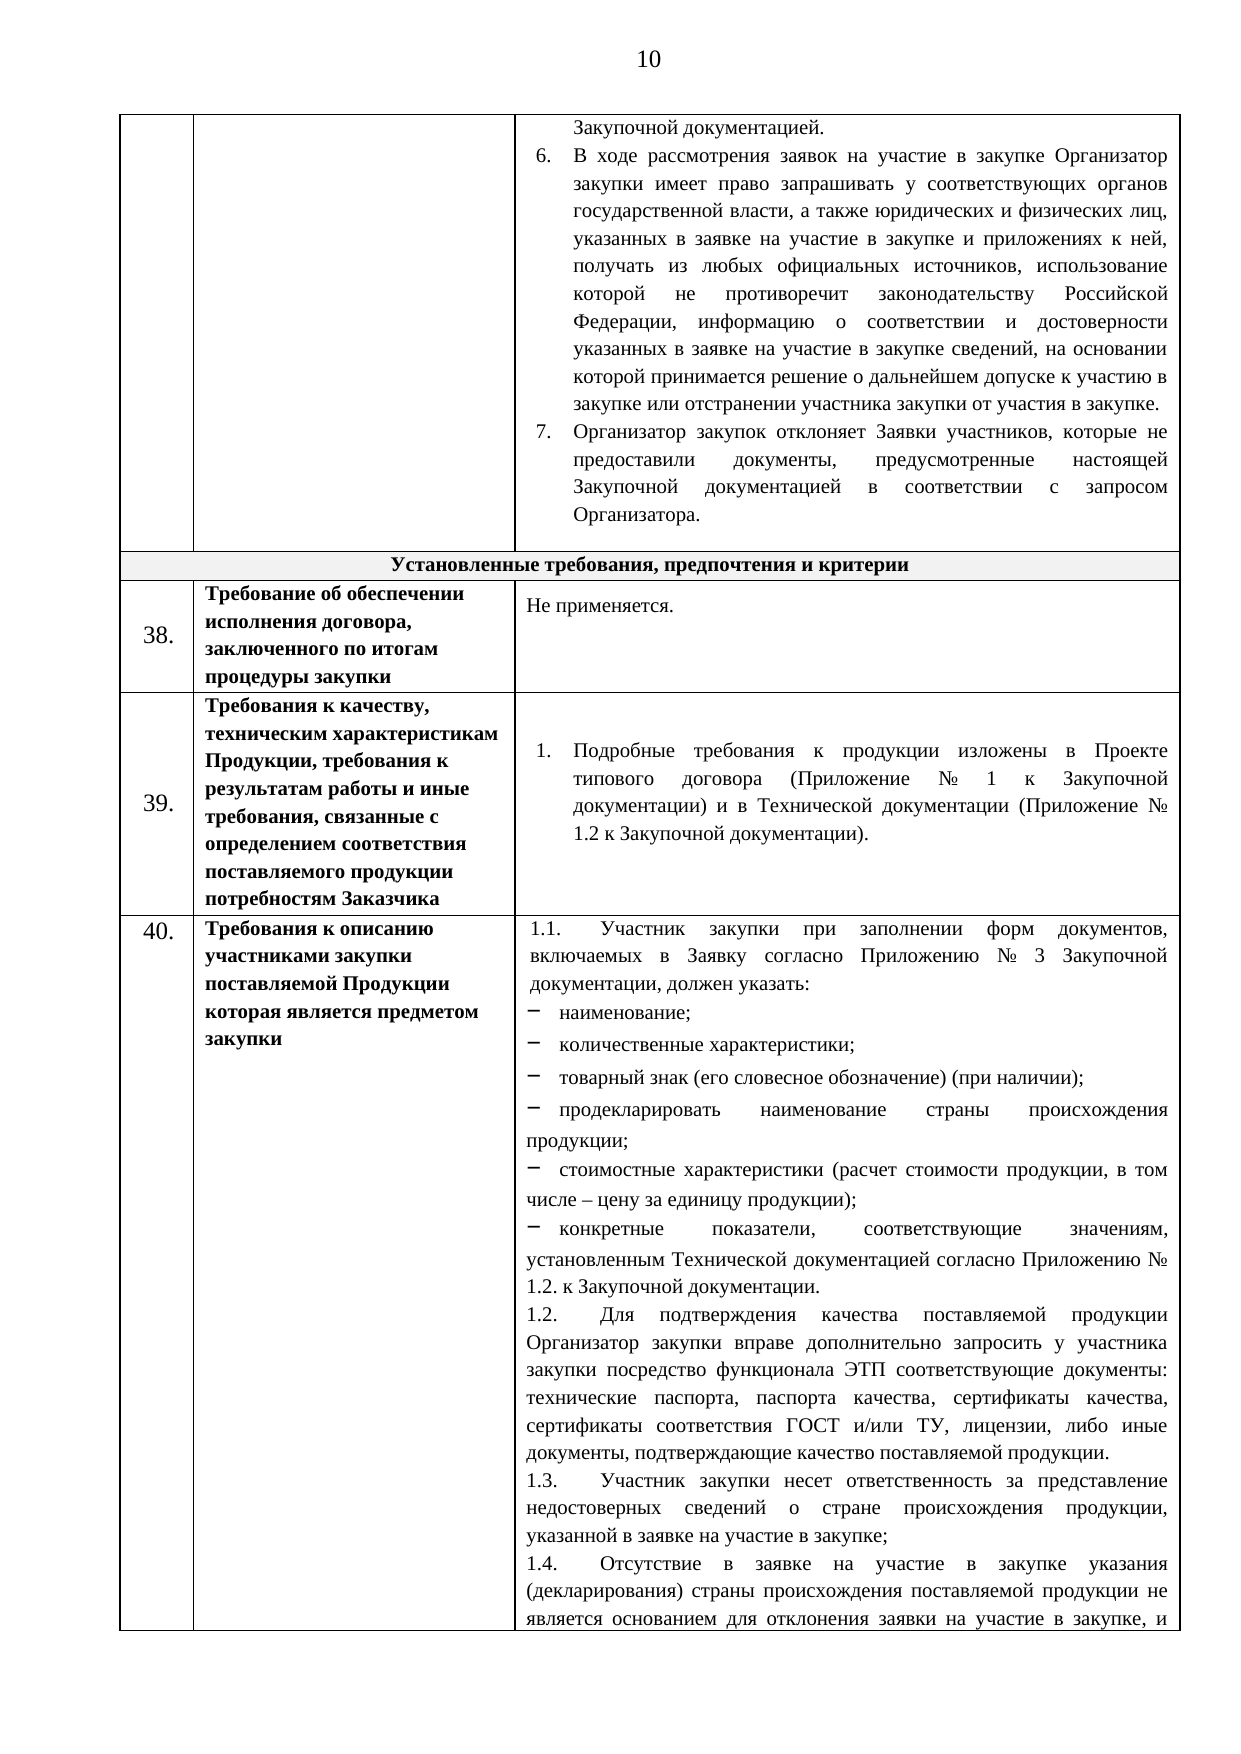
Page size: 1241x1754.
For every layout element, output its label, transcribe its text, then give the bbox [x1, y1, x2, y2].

table_cell [121, 693, 193, 915]
table_cell Подробные требования к продукции изложены в Проекте типового договора (Приложение № 1 к Закупочной документации) и в Технической документации (Приложение № 1.2 к Закупочной документации). [516, 693, 1179, 915]
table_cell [194, 115, 514, 551]
table_cell Требования к качеству, техническим характеристикам Продукции, требования к результатам работы и иные требования, связанные с определением соответствия поставляемого продукции потребностям Заказчика [194, 693, 514, 915]
table_cell Требование об обеспечении исполнения договора, заключенного по итогам процедуры закупки [194, 581, 514, 692]
table_cell [121, 581, 193, 692]
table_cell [516, 115, 1179, 551]
table_cell [121, 916, 193, 1630]
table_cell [194, 916, 514, 1630]
table_cell Установленные требования, предпочтения и критерии [121, 552, 1179, 580]
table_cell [516, 916, 1179, 1630]
table_cell Не применяется. [516, 581, 1179, 692]
table_cell [121, 115, 193, 551]
